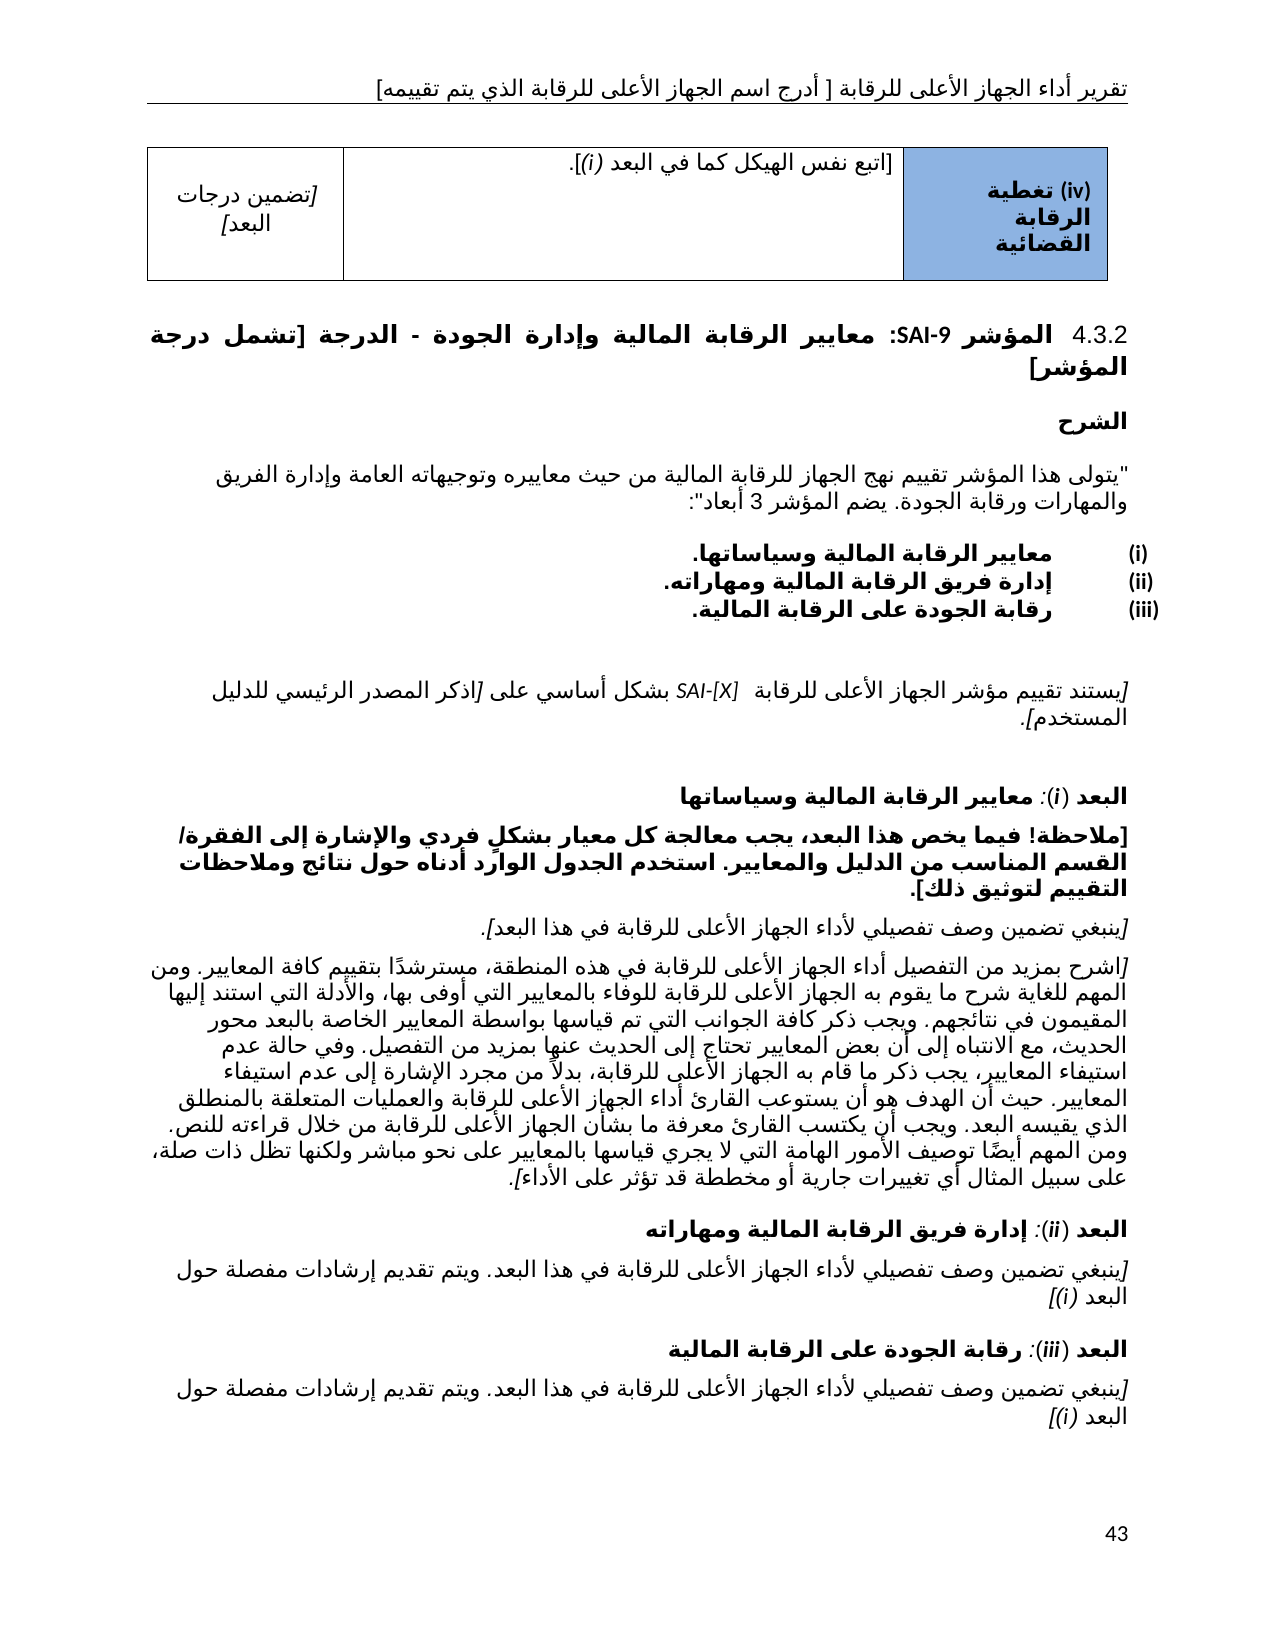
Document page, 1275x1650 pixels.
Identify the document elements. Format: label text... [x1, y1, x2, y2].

list إدارة فريق الرقابة المالية ومھاراته. [147, 567, 1128, 595]
text [يستند تقييم مؤشر الجهاز الأعلى للرقابة SAI-[X] بشكل أساسي على [اذكر المصدر الرئيسي للدليل المستخدم]. [147, 676, 1128, 731]
list رقابة الجودة على الرقابة المالية. [147, 595, 1128, 623]
table_header (iv) تغطية الرقابة القضائية [904, 148, 1107, 280]
text البعد (iii): رقابة الجودة على الرقابة المالية [147, 1335, 1128, 1363]
text [ينبغي تضمين وصف تفصيلي لأداء الجهاز الأعلى للرقابة في هذا البعد. ويتم تقديم إرشادات مفصلة حول البعد (i)] [147, 1256, 1128, 1310]
table_header [تضمين درجات البعد] [148, 148, 343, 280]
list معايير الرقابة المالية وسياساتها. [147, 539, 1128, 567]
text 4.3.2 المؤشر SAI-9: معايير الرقابة المالية وإدارة الجودة - الدرجة [تشمل درجة المؤشر] [147, 319, 1128, 381]
text [ينبغي تضمين وصف تفصيلي لأداء الجهاز الأعلى للرقابة في هذا البعد. ويتم تقديم إرشادات مفصلة حول البعد (i)] [147, 1375, 1128, 1430]
text البعد (ii): إدارة فريق الرقابة المالية ومھاراته [147, 1215, 1128, 1243]
text البعد (i): معايير الرقابة المالية وسياساتها [147, 756, 1128, 810]
text "يتولى هذا المؤشر تقييم نهج الجهاز للرقابة المالية من حيث معاييره وتوجيهاته العامة وإدارة الفريق والمهارات ورقابة الجودة. يضم المؤشر 3 أبعاد": [147, 461, 1128, 514]
text [اشرح بمزيد من التفصيل أداء الجهاز الأعلى للرقابة في هذه المنطقة، مسترشدًا بتقييم كافة المعايير. ومن المهم للغاية شرح ما يقوم به الجهاز الأعلى للرقابة للوفاء بالمعايير التي أوفى بها، والأدلة التي استند إليها المقيمون في نتائجهم. ويجب ذكر كافة الجوانب التي تم قياسها بواسطة المعايير الخاصة بالبعد محور الحديث، مع الانتباه إلى أن بعض المعايير تحتاج إلى الحديث عنها بمزيد من التفصيل. وفي حالة عدم استيفاء المعايير، يجب ذكر ما قام به الجهاز الأعلى للرقابة، بدلاً من مجرد الإشارة إلى عدم استيفاء المعايير. حيث أن الهدف هو أن يستوعب القارئ أداء الجهاز الأعلى للرقابة والعمليات المتعلقة بالمنطلق الذي يقيسه البعد. ويجب أن يكتسب القارئ معرفة ما بشأن الجهاز الأعلى للرقابة من خلال قراءته للنص. ومن المهم أيضًا توصيف الأمور الهامة التي لا يجري قياسها بالمعايير على نحو مباشر ولكنها تظل ذات صلة، على سبيل المثال أي تغييرات جارية أو مخططة قد تؤثر على الأداء]. [147, 953, 1128, 1190]
table_header [اتبع نفس الهيكل كما في البعد (i)]. [344, 148, 903, 280]
text [ملاحظة! فيما يخص هذا البعد، يجب معالجة كل معيار بشكلٍ فردي والإشارة إلى الفقرة/ القسم المناسب من الدليل والمعايير. استخدم الجدول الوارد أدناه حول نتائج وملاحظات التقييم لتوثيق ذلك]. [147, 822, 1128, 901]
text [ينبغي تضمين وصف تفصيلي لأداء الجهاز الأعلى للرقابة في هذا البعد]. [147, 914, 1128, 940]
text الشرح [147, 408, 1128, 434]
